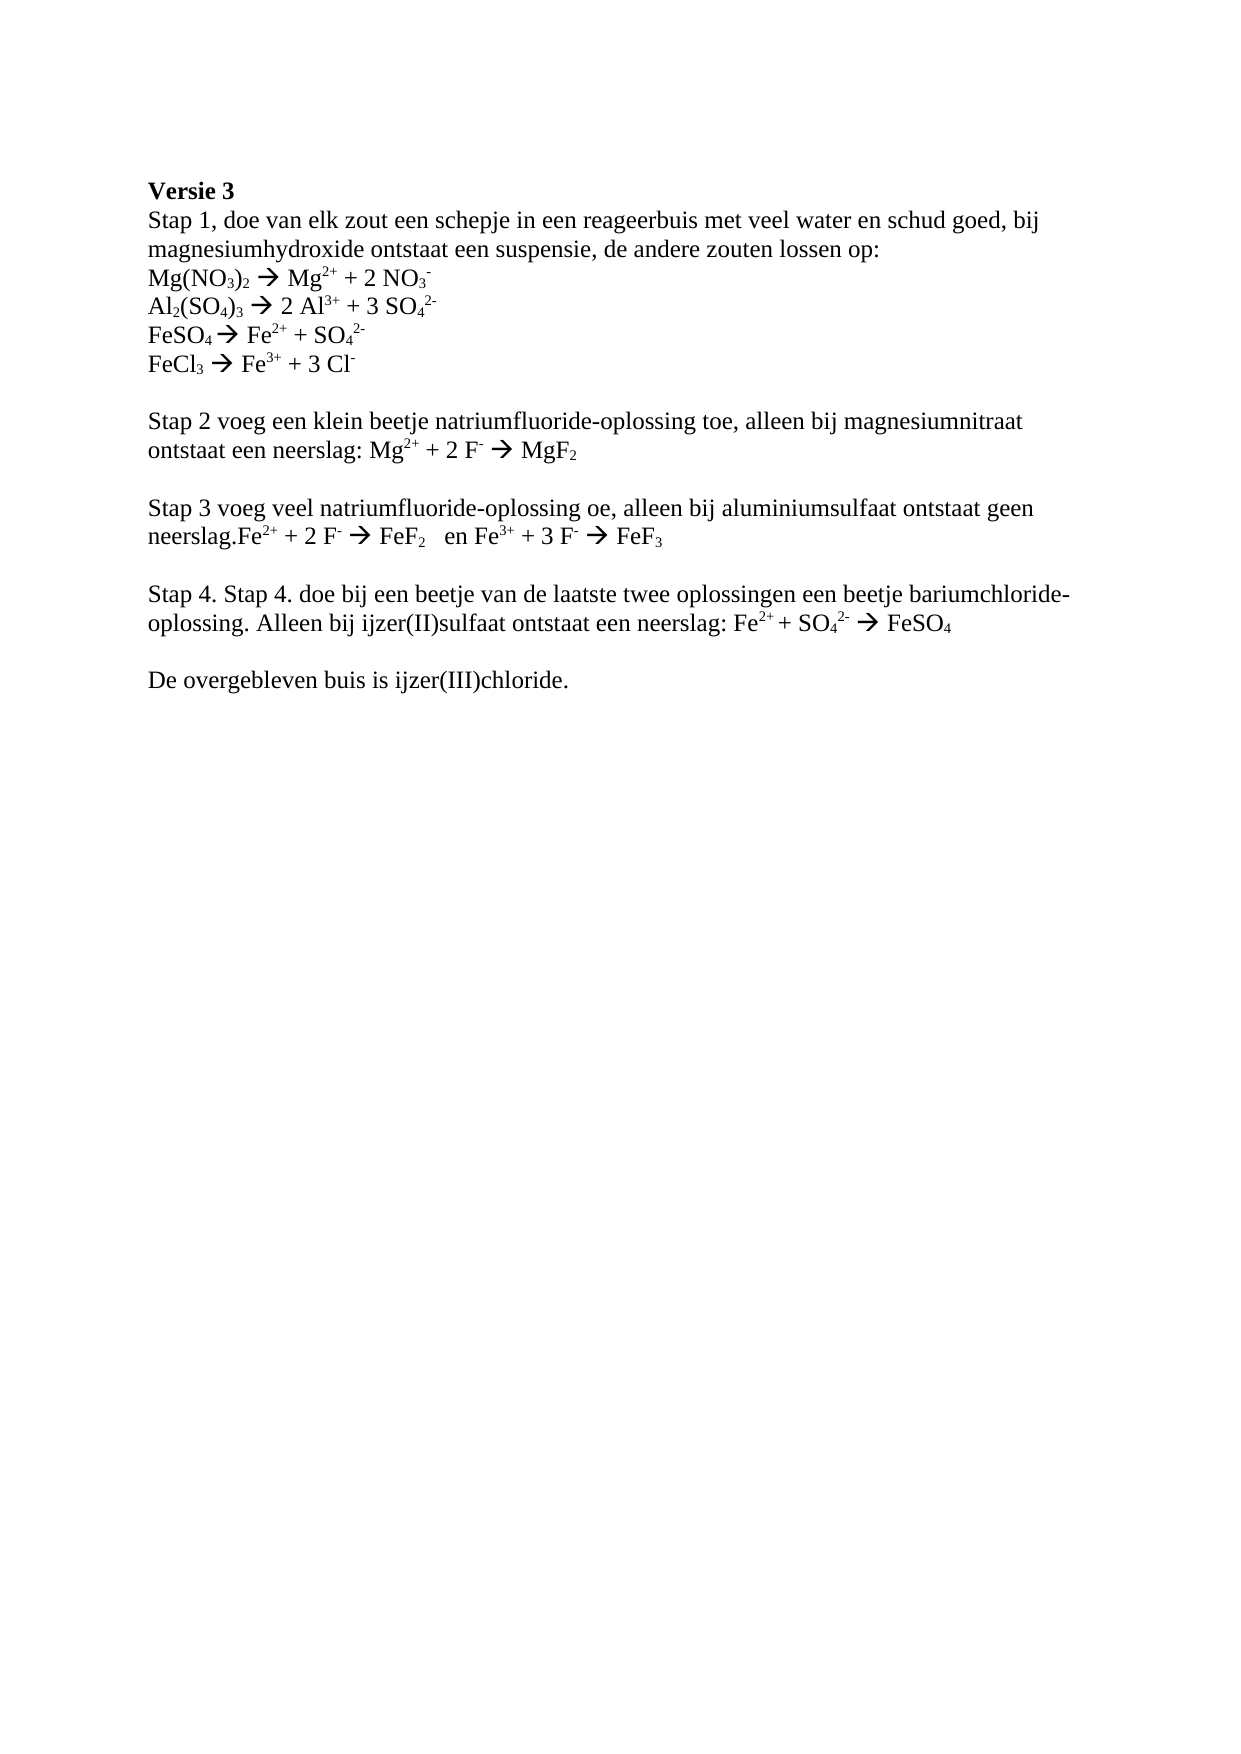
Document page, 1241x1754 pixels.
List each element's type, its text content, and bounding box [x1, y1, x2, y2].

text FeSO4 Fe2+ + SO42- [148, 320, 1093, 349]
text FeCl3 Fe3+ + 3 Cl- [148, 349, 1093, 378]
text Stap 3 voeg veel natriumfluoride-oplossing oe, alleen bij aluminiumsulfaat ontstaat geen neerslag.Fe2+ + 2 F- FeF2 en Fe3+ + 3 F- FeF3 [148, 493, 1093, 550]
text Al2(SO4)3 2 Al3+ + 3 SO42- [148, 291, 1093, 320]
text Mg(NO3)2 Mg2+ + 2 NO3- [148, 263, 1093, 291]
text Stap 2 voeg een klein beetje natriumfluoride-oplossing toe, alleen bij magnesiumnitraat ontstaat een neerslag: Mg2+ + 2 F- MgF2 [148, 406, 1093, 464]
text Stap 1, doe van elk zout een schepje in een reageerbuis met veel water en schud goed, bij magnesiumhydroxide ontstaat een suspensie, de andere zouten lossen op: [148, 205, 1093, 263]
text De overgebleven buis is ijzer(III)chloride. [148, 665, 1093, 694]
text Versie 3 [148, 176, 1093, 205]
text Stap 4. Stap 4. doe bij een beetje van de laatste twee oplossingen een beetje bariumchloride-oplossing. Alleen bij ijzer(II)sulfaat ontstaat een neerslag: Fe2+ + SO42- FeSO4 [148, 579, 1093, 636]
